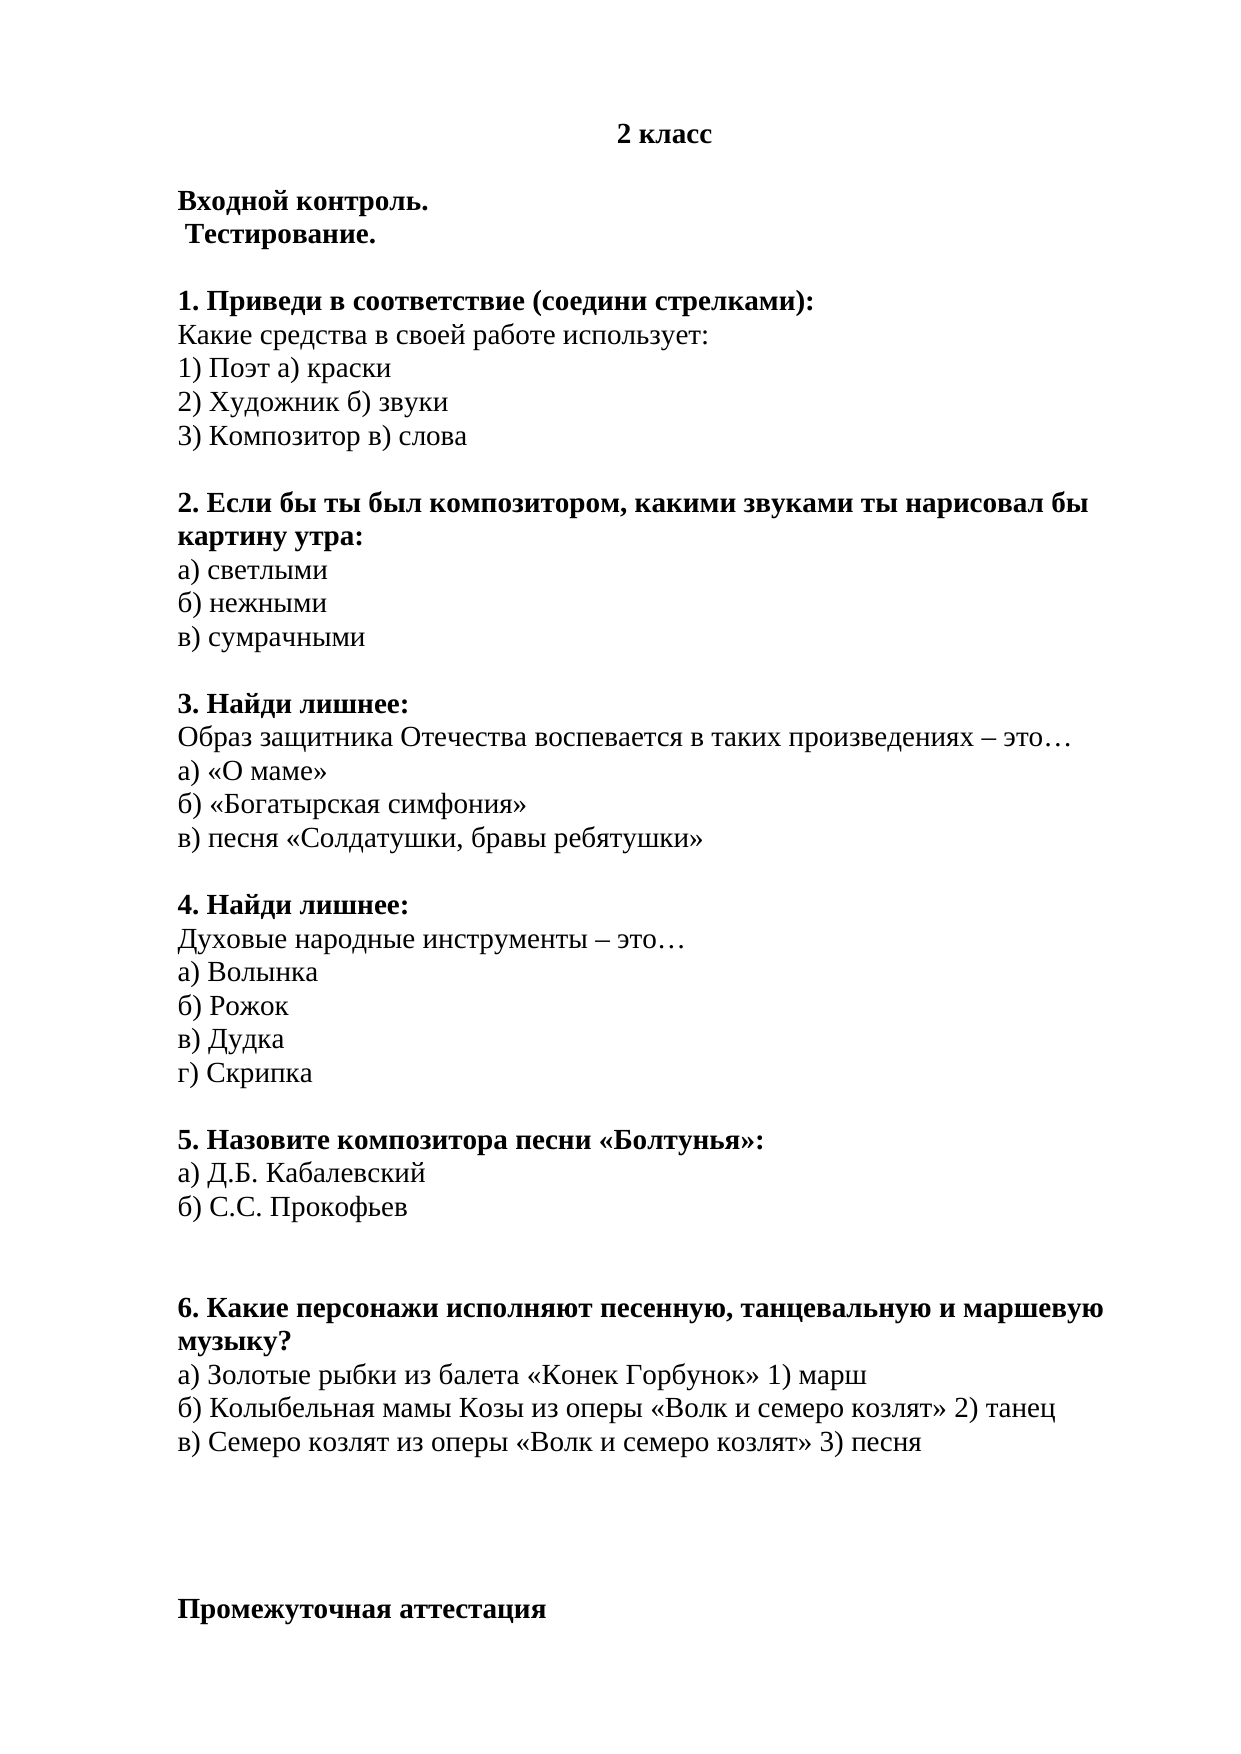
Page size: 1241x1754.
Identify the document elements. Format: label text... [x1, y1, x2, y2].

text а) Волынка [177, 954, 1152, 988]
text а) Золотые рыбки из балета «Конек Горбунок» 1) марш [177, 1357, 1152, 1390]
text в) песня «Солдатушки, бравы ребятушки» [177, 820, 1152, 854]
text Духовые народные инструменты – это… [177, 921, 1152, 954]
text 2) Художник б) звуки [177, 384, 1152, 418]
text б) С.С. Прокофьев [177, 1189, 1152, 1223]
text Промежуточная аттестация [177, 1592, 1152, 1625]
text Образ защитника Отечества воспевается в таких произведениях – это… [177, 719, 1152, 753]
text 3. Найди лишнее: [177, 686, 1152, 719]
text 1) Поэт а) краски [177, 351, 1152, 384]
text б) нежными [177, 585, 1152, 619]
text а) Д.Б. Кабалевский [177, 1156, 1152, 1189]
text г) Скрипка [177, 1055, 1152, 1088]
text Тестирование. [177, 216, 1152, 250]
text в) сумрачными [177, 619, 1152, 652]
text б) «Богатырская симфония» [177, 787, 1152, 820]
text 1. Приведи в соответствие (соедини стрелками): [177, 283, 1152, 317]
text 6. Какие персонажи исполняют песенную, танцевальную и маршевую музыку? [177, 1290, 1152, 1357]
text Какие средства в своей работе использует: [177, 317, 1152, 351]
text 5. Назовите композитора песни «Болтунья»: [177, 1122, 1152, 1156]
text а) светлыми [177, 552, 1152, 585]
text в) Дудка [177, 1021, 1152, 1055]
text б) Колыбельная мамы Козы из оперы «Волк и семеро козлят» 2) танец [177, 1390, 1152, 1424]
text 4. Найди лишнее: [177, 887, 1152, 921]
text в) Семеро козлят из оперы «Волк и семеро козлят» 3) песня [177, 1424, 1152, 1457]
text б) Рожок [177, 988, 1152, 1021]
text 2. Если бы ты был композитором, какими звуками ты нарисовал бы картину утра: [177, 485, 1152, 552]
text Входной контроль. [177, 183, 1152, 216]
text а) «О маме» [177, 753, 1152, 787]
text 2 класс [177, 116, 1152, 149]
text 3) Композитор в) слова [177, 418, 1152, 451]
